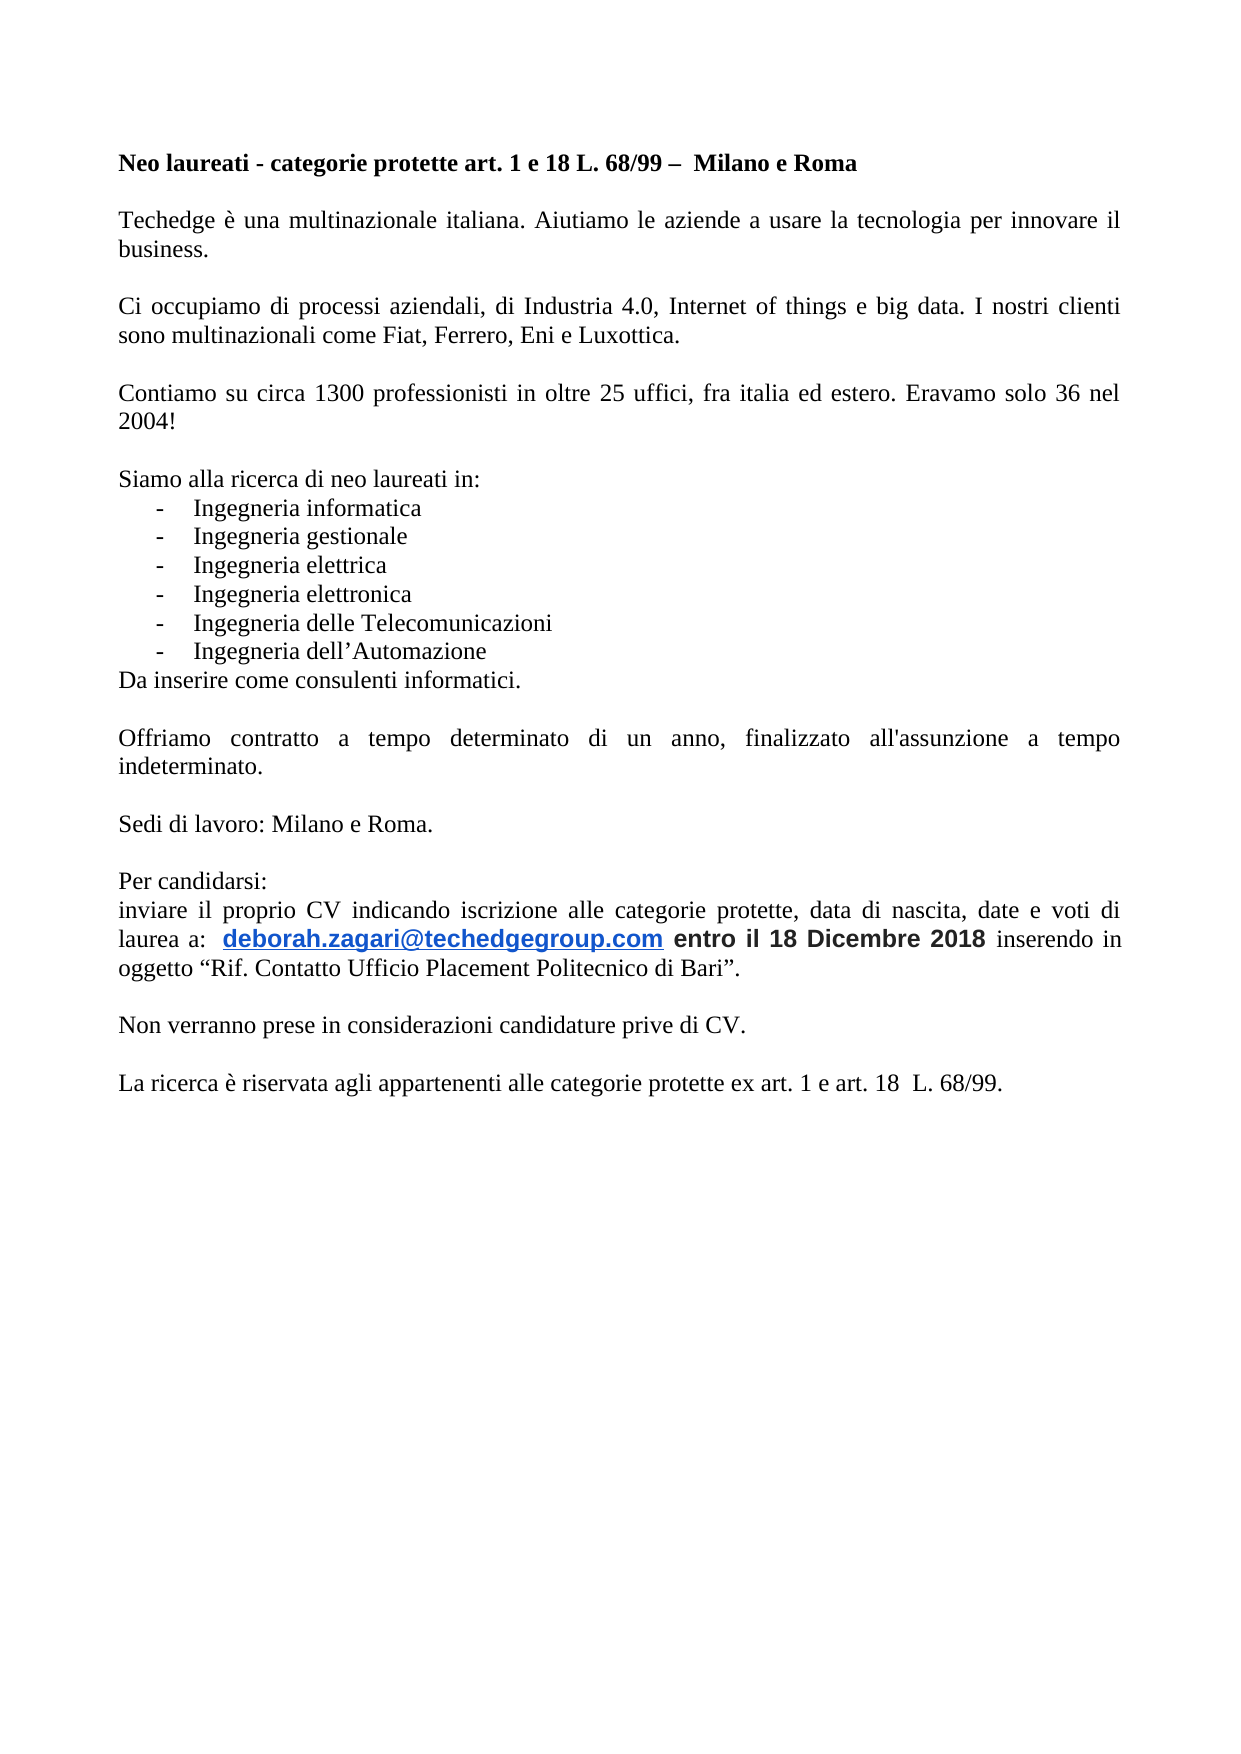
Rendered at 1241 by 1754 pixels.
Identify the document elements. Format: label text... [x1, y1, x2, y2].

text Offriamo contratto a tempo determinato di un anno, finalizzato all'assunzione a tempo indeterminato. [118, 723, 1122, 780]
text - Ingegneria dell’Automazione [156, 636, 1122, 665]
text Non verranno prese in considerazioni candidature prive di CV. [118, 1010, 1122, 1039]
text Techedge è una multinazionale italiana. Aiutiamo le aziende a usare la tecnologia per innovare il business. [118, 205, 1122, 263]
text Sedi di lavoro: Milano e Roma. [118, 809, 1122, 838]
text - Ingegneria gestionale [156, 521, 1122, 550]
text inviare il proprio CV indicando iscrizione alle categorie protette, data di nascita, date e voti di laurea a: deborah.zagari@techedgegroup.com entro il 18 Dicembre 2018 inserendo in oggetto “Rif. Contatto Ufficio Placement Politecnico di Bari”. [118, 895, 1122, 981]
text La ricerca è riservata agli appartenenti alle categorie protette ex art. 1 e art. 18 L. 68/99. [118, 1068, 1122, 1096]
text Contiamo su circa 1300 professionisti in oltre 25 uffici, fra italia ed estero. Eravamo solo 36 nel 2004! [118, 378, 1122, 435]
text - Ingegneria delle Telecomunicazioni [156, 608, 1122, 636]
text Siamo alla ricerca di neo laureati in: [118, 464, 1122, 493]
text - Ingegneria elettronica [156, 579, 1122, 608]
text Da inserire come consulenti informatici. [118, 665, 1122, 694]
text - Ingegneria informatica [156, 493, 1122, 521]
text Ci occupiamo di processi aziendali, di Industria 4.0, Internet of things e big data. I nostri clienti sono multinazionali come Fiat, Ferrero, Eni e Luxottica. [118, 291, 1122, 349]
text Per candidarsi: [118, 866, 1122, 895]
text Neo laureati - categorie protette art. 1 e 18 L. 68/99 – Milano e Roma [118, 148, 1122, 176]
text - Ingegneria elettrica [156, 550, 1122, 579]
